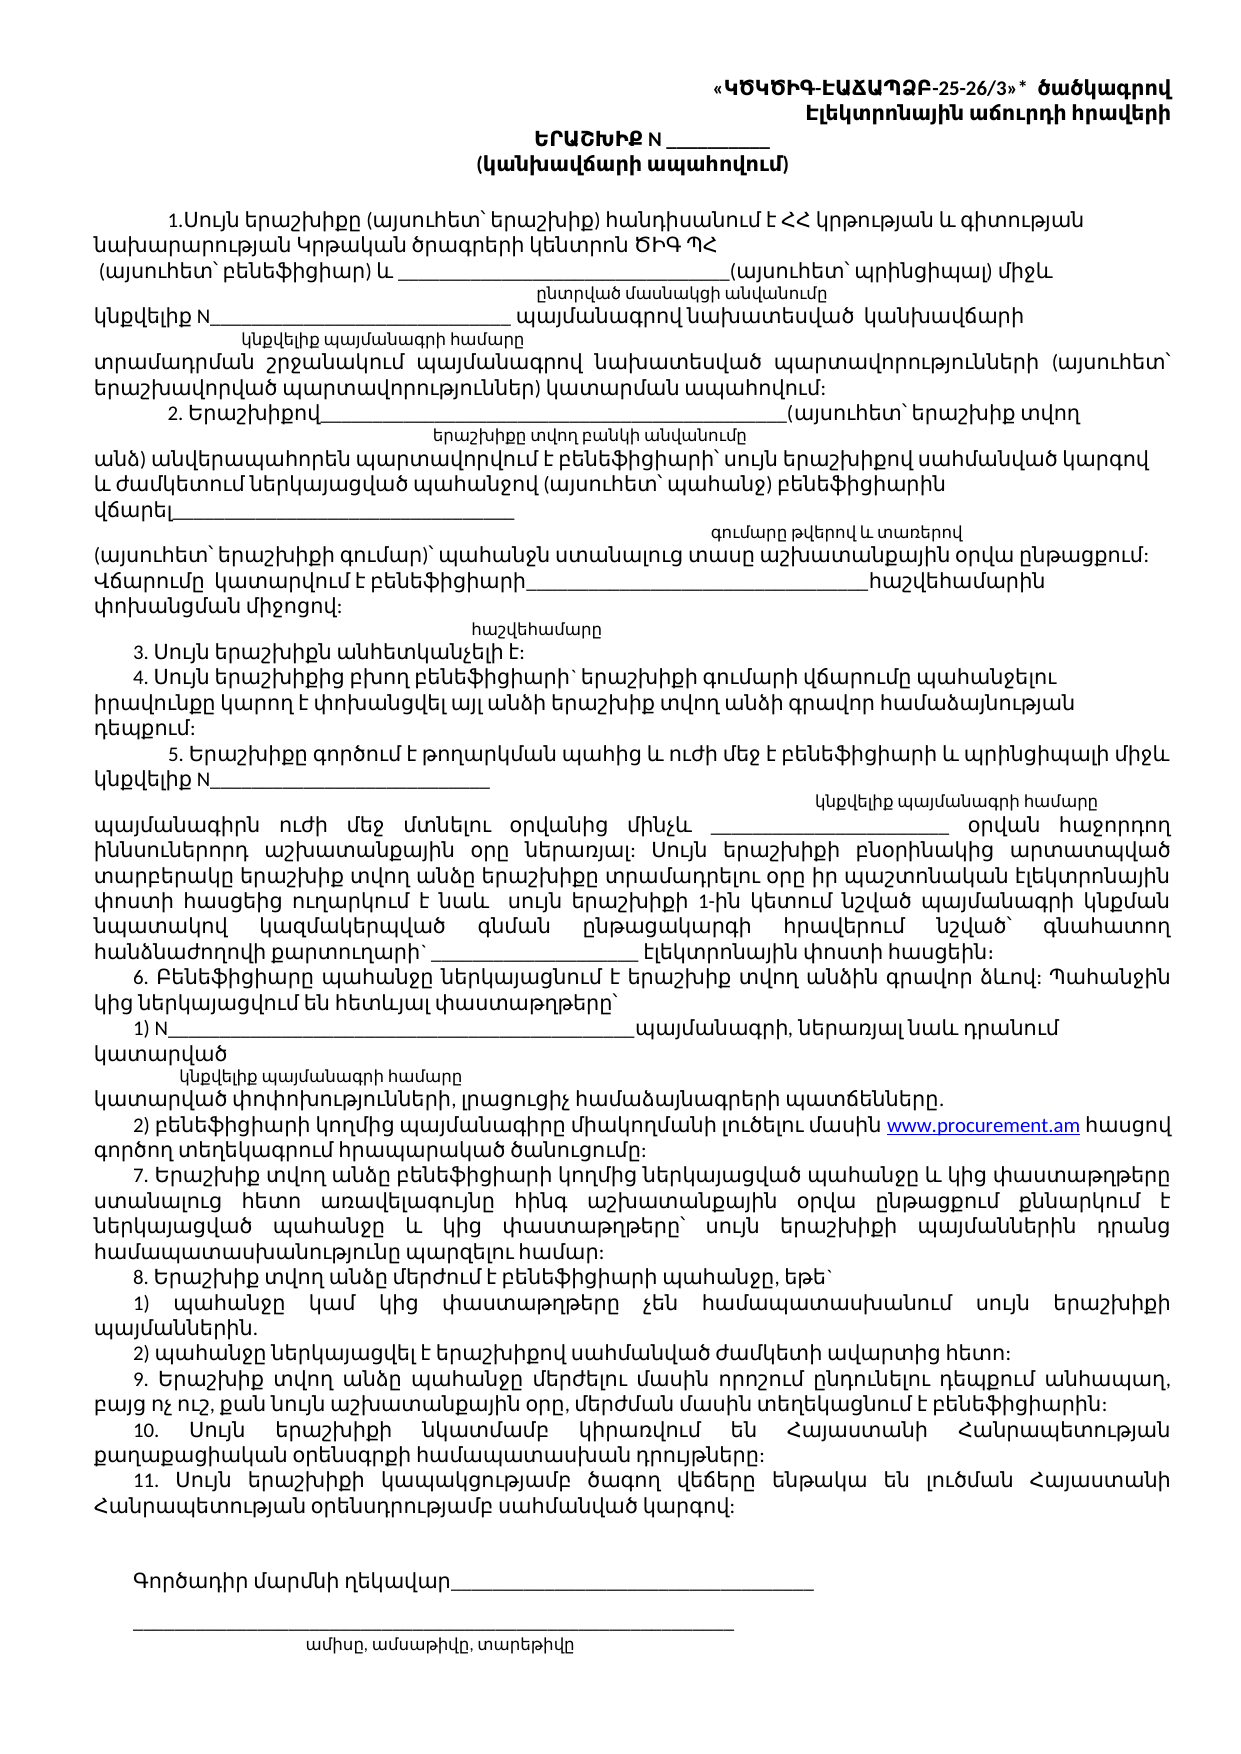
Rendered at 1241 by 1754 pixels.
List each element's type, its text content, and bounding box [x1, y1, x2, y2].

text 9. Երաշխիք տվող անձը պահանջը մերժելու մասին որոշում ընդունելու դեպքում անհապաղ, բայց ոչ ուշ, քան նույն աշխատանքային օրը, մերժման մասին տեղեկացնում է բենեֆիցիարին: [94, 1366, 1171, 1417]
text կատարված փոփոխությունների, լրացուցիչ համաձայնագրերի պատճենները. [94, 1086, 1171, 1112]
text 5. Երաշխիքը գործում է թողարկման պահից և ուժի մեջ է բենեֆիցիարի և պրինցիպալի միջև կնքվելիք N___________________________ [94, 741, 1171, 792]
text 8. Երաշխիք տվող անձը մերժում է բենեֆիցիարի պահանջը, եթե` [94, 1264, 1171, 1290]
text երաշխիքը տվող բանկի անվանումը [94, 426, 1171, 446]
text հաշվեհամարը [94, 619, 1171, 639]
text __________________________________________________________ [94, 1609, 1171, 1634]
text տրամադրման շրջանակում պայմանագրով նախատեսված պարտավորությունների (այսուհետ՝ երաշխավորված պարտավորություններ) կատարման ապահովում: [94, 349, 1171, 400]
text կնքվելիք N_____________________________ պայմանագրով նախատեսված կանխավճարի [94, 304, 1171, 329]
text կնքվելիք պայմանագրի համարը [610, 792, 1171, 812]
text 1) պահանջը կամ կից փաստաթղթերը չեն համապատասխանում սույն երաշխիքի պայմաններին. [94, 1290, 1171, 1341]
text 10. Սույն երաշխիքի նկատմամբ կիրառվում են Հայաստանի Հանրապետության քաղաքացիական օրենսգրքի համապատասխան դրույթները: [94, 1417, 1171, 1468]
text Էլեկտրոնային աճուրդի հրավերի [94, 100, 1171, 126]
text «ԿԾԿԾԻԳ-ԷԱՃԱՊՁԲ-25-26/3»* ծածկագրով [94, 75, 1171, 100]
text 3. Սույն երաշխիքն անհետկանչելի է: [94, 639, 1171, 664]
text կնքվելիք պայմանագրի համարը [94, 329, 1171, 349]
list պայմանագիրն ուժի մեջ մտնելու օրվանից մինչև _______________________ օրվան հաջորդող իննսուներորդ աշխատանքային օրը ներառյալ: Սույն երաշխիքի բնօրինակից արտատպված տարբերակը երաշխիք տվող անձը երաշխիքը տրամադրելու օրը իր պաշտոնական էլեկտրոնային փոստի հասցեից ուղարկում է նաև սույն երաշխիքի 1-ին կետում նշված պայմանագրի կնքման նպատակով կազմակերպված գնման ընթացակարգի հրավերում նշված՝ գնահատող հանձնաժողովի քարտուղարի` ____________________ էլեկտրոնային փոստի հասցեին։ [94, 812, 1171, 964]
text (կանխավճարի ապահովում) [94, 151, 1171, 177]
text ընտրված մասնակցի անվանումը [94, 283, 1171, 304]
text (այսուհետ՝ երաշխիքի գումար)՝ պահանջն ստանալուց տասը աշխատանքային օրվա ընթացքում: Վճարումը կատարվում է բենեֆիցիարի_________________________________հաշվեհամարին փոխանցման միջոցով: [94, 543, 1171, 619]
text 1.Սույն երաշխիքը (այսուհետ՝ երաշխիք) հանդիսանում է ՀՀ կրթության և գիտության նախարարության Կրթական ծրագրերի կենտրոն ԾԻԳ ՊՀ [94, 207, 1171, 258]
text Գործադիր մարմնի ղեկավար___________________________________ [94, 1568, 1171, 1593]
text ամիսը, ամսաթիվը, տարեթիվը [94, 1634, 1171, 1654]
text 6. Բենեֆիցիարը պահանջը ներկայացնում է երաշխիք տվող անձին գրավոր ձևով: Պահանջին կից ներկայացվում են հետևյալ փաստաթղթերը՝ [94, 964, 1171, 1015]
text 11. Սույն երաշխիքի կապակցությամբ ծագող վեճերը ենթակա են լուծման Հայաստանի Հանրապետության օրենսդրությամբ սահմանված կարգով: [94, 1468, 1171, 1518]
text 2) բենեֆիցիարի կողմից պայմանագիրը միակողմանի լուծելու մասին www.procurement.am հասցով գործող տեղեկագրում հրապարակած ծանուցումը: [94, 1112, 1171, 1163]
text ԵՐԱՇԽԻՔ N __________ [94, 126, 1171, 151]
text 2. Երաշխիքով_____________________________________________(այսուհետ՝ երաշխիք տվող [94, 400, 1171, 426]
text 4. Սույն երաշխիքից բխող բենեֆիցիարի` երաշխիքի գումարի վճարումը պահանջելու իրավունքը կարող է փոխանցվել այլ անձի երաշխիք տվող անձի գրավոր համաձայնության դեպքում: [94, 664, 1171, 741]
text (այսուհետ՝ բենեֆիցիար) և ________________________________(այսուհետ՝ պրինցիպալ) միջև [94, 258, 1171, 283]
text 1) N_____________________________________________պայմանագրի, ներառյալ նաև դրանում կատարված [94, 1015, 1171, 1066]
text գումարը թվերով և տառերով [94, 522, 1171, 543]
text կնքվելիք պայմանագրի համարը [94, 1066, 1171, 1086]
text 2) պահանջը ներկայացվել է երաշխիքով սահմանված ժամկետի ավարտից հետո: [94, 1341, 1171, 1366]
text 7. Երաշխիք տվող անձը բենեֆիցիարի կողմից ներկայացված պահանջը և կից փաստաթղթերը ստանալուց հետո առավելագույնը հինգ աշխատանքային օրվա ընթացքում քննարկում է ներկայացված պահանջը և կից փաստաթղթերը՝ սույն երաշխիքի պայմաններին դրանց համապատասխանությունը պարզելու համար: [94, 1163, 1171, 1264]
text անձ) անվերապահորեն պարտավորվում է բենեֆիցիարի՝ սույն երաշխիքով սահմանված կարգով և ժամկետում ներկայացված պահանջով (այսուհետ՝ պահանջ) բենեֆիցիարին վճարել_________________________________ [94, 446, 1171, 522]
